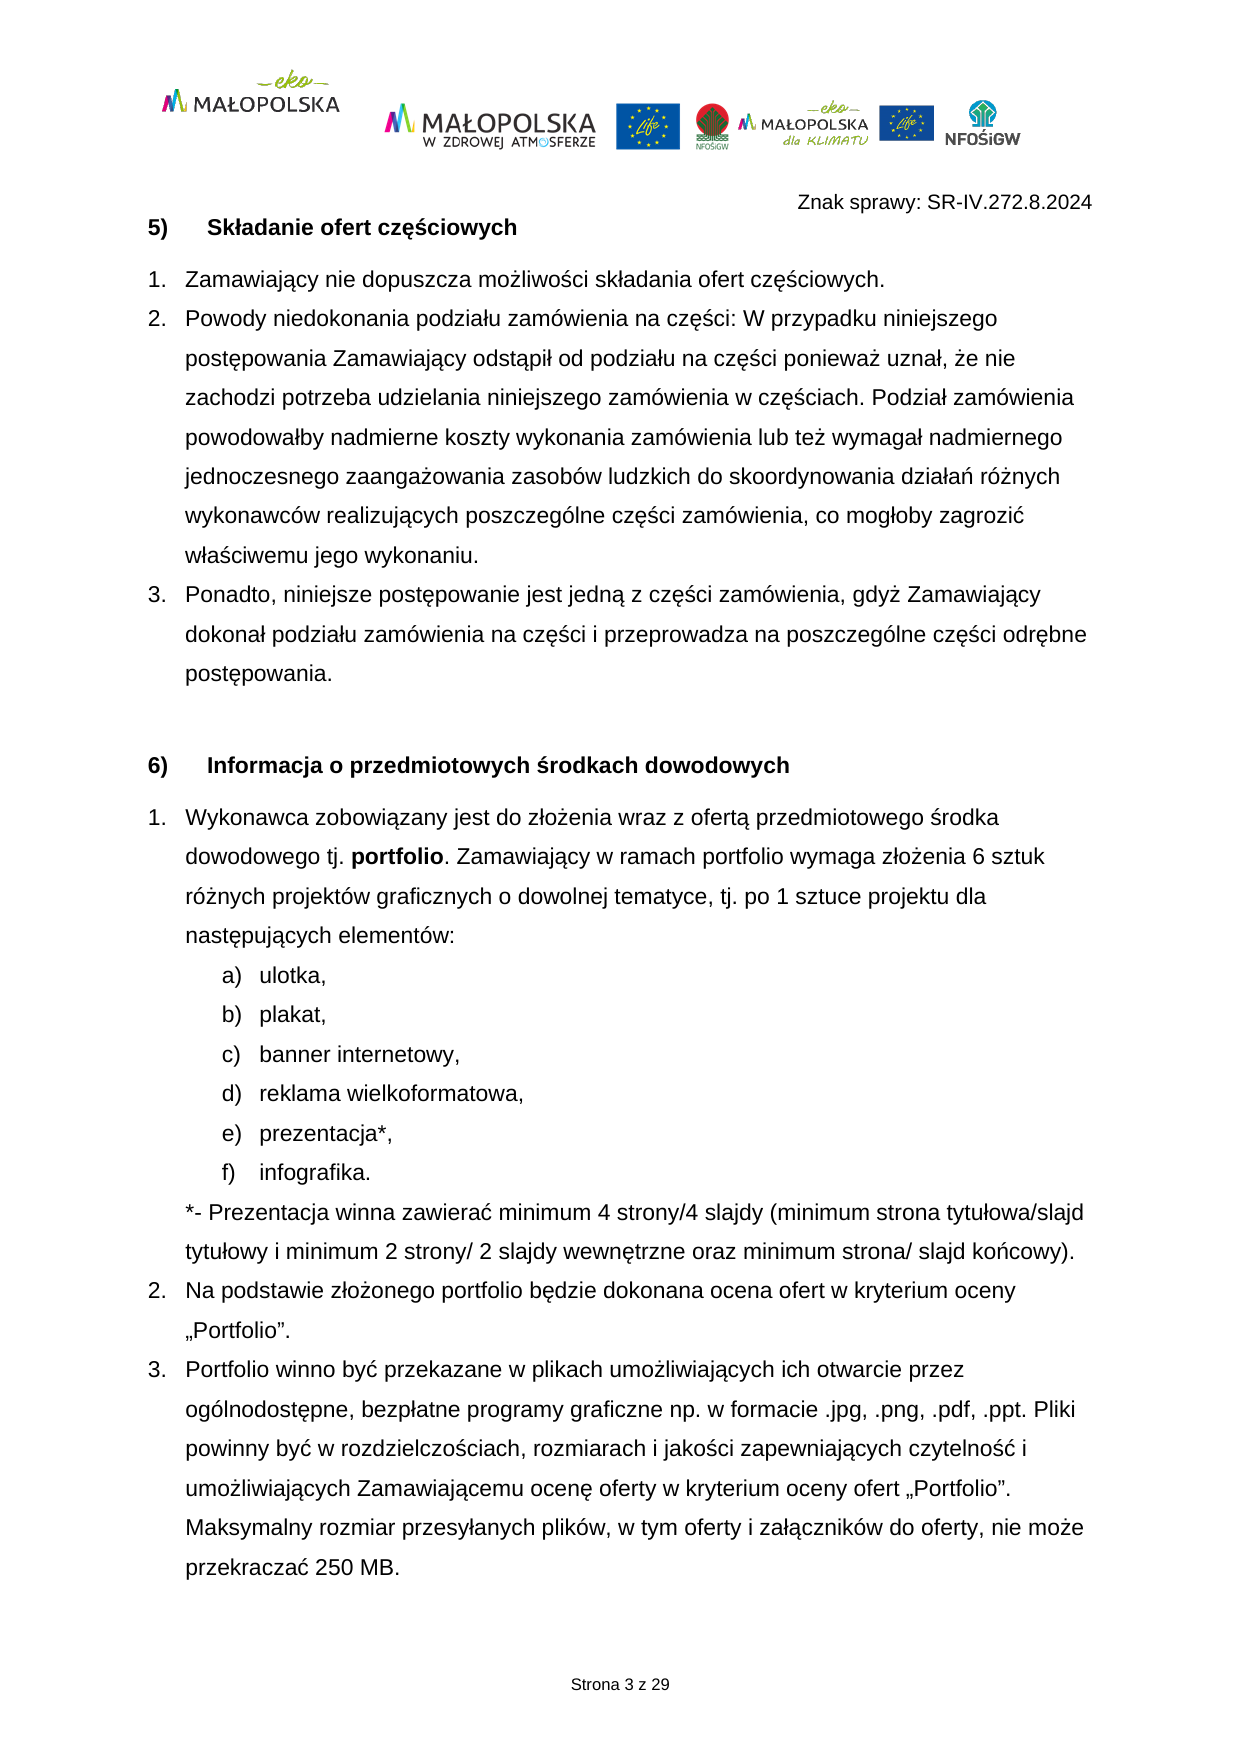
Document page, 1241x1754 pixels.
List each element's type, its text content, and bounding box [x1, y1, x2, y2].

list banner internetowy, [222, 1041, 1092, 1067]
picture [118, 29, 1028, 152]
list ulotka, [222, 962, 1092, 988]
list Wykonawca zobowiązany jest do złożenia wraz z ofertą przedmiotowego środka dowodowego tj. portfolio. Zamawiający w ramach portfolio wymaga złożenia 6 sztuk różnych projektów graficznych o dowolnej tematyce, tj. po 1 sztuce projektu dla następujących elementów: [148, 804, 1092, 948]
list Powody niedokonania podziału zamówienia na części: W przypadku niniejszego postępowania Zamawiający odstąpił od podziału na części ponieważ uznał, że nie zachodzi potrzeba udzielania niniejszego zamówienia w częściach. Podział zamówienia powodowałby nadmierne koszty wykonania zamówienia lub też wymagał nadmiernego jednoczesnego zaangażowania zasobów ludzkich do skoordynowania działań różnych wykonawców realizujących poszczególne części zamówienia, co mogłoby zagrozić właściwemu jego wykonaniu. [148, 305, 1092, 568]
list reklama wielkoformatowa, [222, 1080, 1092, 1106]
list *- Prezentacja winna zawierać minimum 4 strony/4 slajdy (minimum strona tytułowa/slajd tytułowy i minimum 2 strony/ 2 slajdy wewnętrzne oraz minimum strona/ slajd końcowy). [185, 1198, 1092, 1264]
list Składanie ofert częściowych [148, 213, 1092, 240]
list Ponadto, niniejsze postępowanie jest jedną z części zamówienia, gdyż Zamawiający dokonał podziału zamówienia na części i przeprowadza na poszczególne części odrębne postępowania. [148, 581, 1092, 687]
list infografika. [222, 1159, 1092, 1185]
list Portfolio winno być przekazane w plikach umożliwiających ich otwarcie przez ogólnodostępne, bezpłatne programy graficzne np. w formacie .jpg, .png, .pdf, .ppt. Pliki powinny być w rozdzielczościach, rozmiarach i jakości zapewniających czytelność i umożliwiających Zamawiającemu ocenę oferty w kryterium oceny ofert „Portfolio”. Maksymalny rozmiar przesyłanych plików, w tym oferty i załączników do oferty, nie może przekraczać 250 MB. [148, 1356, 1092, 1580]
list prezentacja*, [222, 1119, 1092, 1146]
list Zamawiający nie dopuszcza możliwości składania ofert częściowych. [148, 266, 1092, 292]
list plakat, [222, 1001, 1092, 1027]
list Na podstawie złożonego portfolio będzie dokonana ocena ofert w kryterium oceny „Portfolio”. [148, 1277, 1092, 1343]
list Informacja o przedmiotowych środkach dowodowych [148, 752, 1092, 778]
